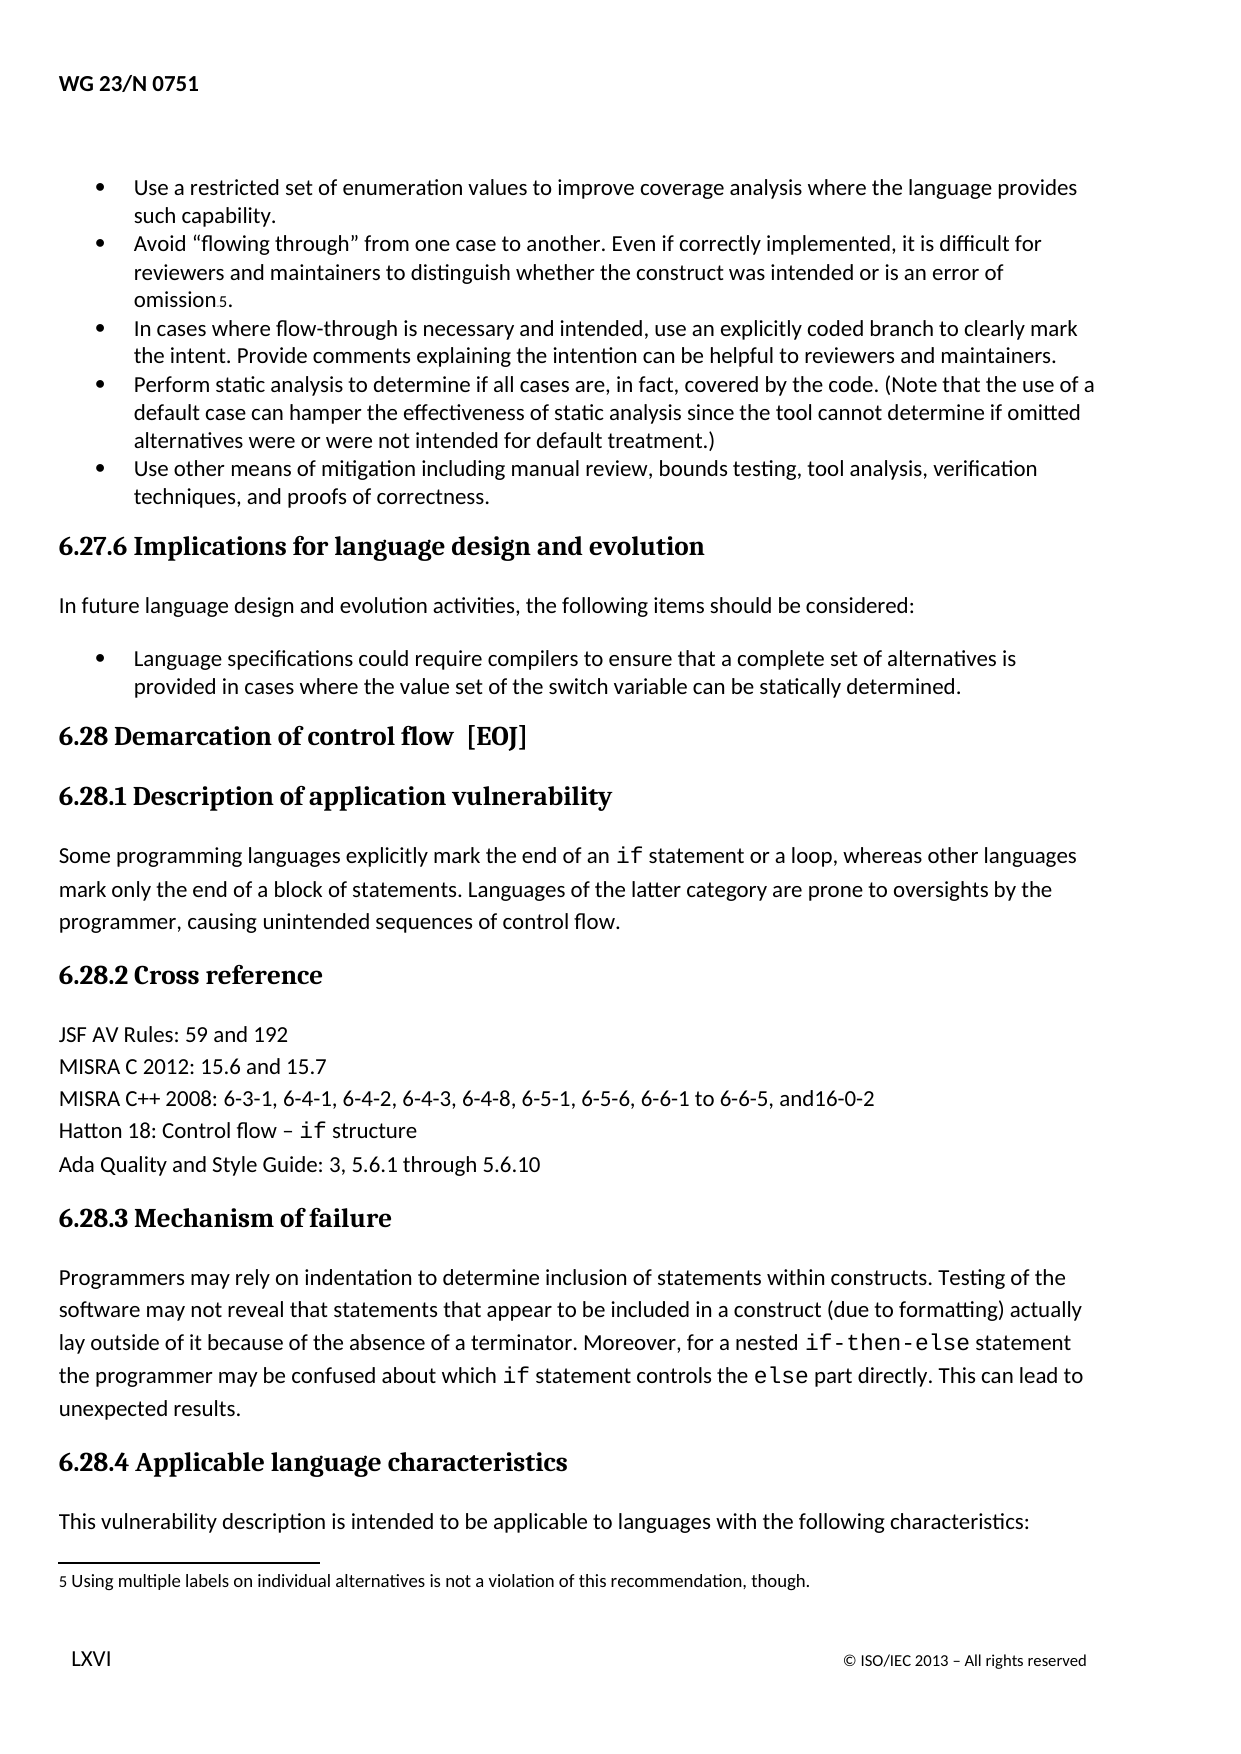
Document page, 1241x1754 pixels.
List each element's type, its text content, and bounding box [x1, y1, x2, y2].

text Ada Quality and Style Guide: 3, 5.6.1 through 5.6.10 [58, 1150, 1099, 1178]
text MISRA C++ 2008: 6-3-1, 6-4-1, 6-4-2, 6-4-3, 6-4-8, 6-5-1, 6-5-6, 6-6-1 to 6-6-5, and16-0-2 Hatton 18: Control flow – if structure [58, 1084, 1099, 1146]
list Language specifications could require compilers to ensure that a complete set of alternatives is provided in cases where the value set of the switch variable can be statically determined. [96, 644, 1099, 700]
subtitle 6.28 Demarcation of control flow [EOJ] [58, 721, 1099, 752]
text JSF AV Rules: 59 and 192 MISRA C 2012: 15.6 and 15.7 [58, 1020, 1099, 1080]
text Programmers may rely on indentation to determine inclusion of statements within constructs. Testing of the software may not reveal that statements that appear to be included in a construct (due to formatting) actually lay outside of it because of the absence of a terminator. Moreover, for a nested if-then-else statement the programmer may be confused about which if statement controls the else part directly. This can lead to unexpected results. [58, 1263, 1099, 1422]
list Avoid “flowing through” from one case to another. Even if correctly implemented, it is difficult for reviewers and maintainers to distinguish whether the construct was intended or is an error of omission3F. [96, 229, 1099, 314]
text This vulnerability description is intended to be applicable to languages with the following characteristics: [58, 1507, 1099, 1536]
list Use other means of mitigation including manual review, bounds testing, tool analysis, verification techniques, and proofs of correctness. [96, 454, 1099, 510]
subtitle 6.27.6 Implications for language design and evolution [58, 531, 1099, 562]
subtitle 6.28.1 Description of application vulnerability [58, 781, 1099, 812]
list Use a restricted set of enumeration values to improve coverage analysis where the language provides such capability. [96, 173, 1099, 229]
list In cases where flow-through is necessary and intended, use an explicitly coded branch to clearly mark the intent. Provide comments explaining the intention can be helpful to reviewers and maintainers. [96, 314, 1099, 370]
text Some programming languages explicitly mark the end of an if statement or a loop, whereas other languages mark only the end of a block of statements. Languages of the latter category are prone to oversights by the programmer, causing unintended sequences of control flow. [58, 841, 1099, 935]
subtitle 6.28.3 Mechanism of failure [58, 1203, 1099, 1234]
list Perform static analysis to determine if all cases are, in fact, covered by the code. (Note that the use of a default case can hamper the effectiveness of static analysis since the tool cannot determine if omitted alternatives were or were not intended for default treatment.) [96, 370, 1099, 454]
subtitle 6.28.2 Cross reference [58, 960, 1099, 991]
text In future language design and evolution activities, the following items should be considered: [58, 591, 1099, 619]
subtitle 6.28.4 Applicable language characteristics [58, 1447, 1099, 1478]
